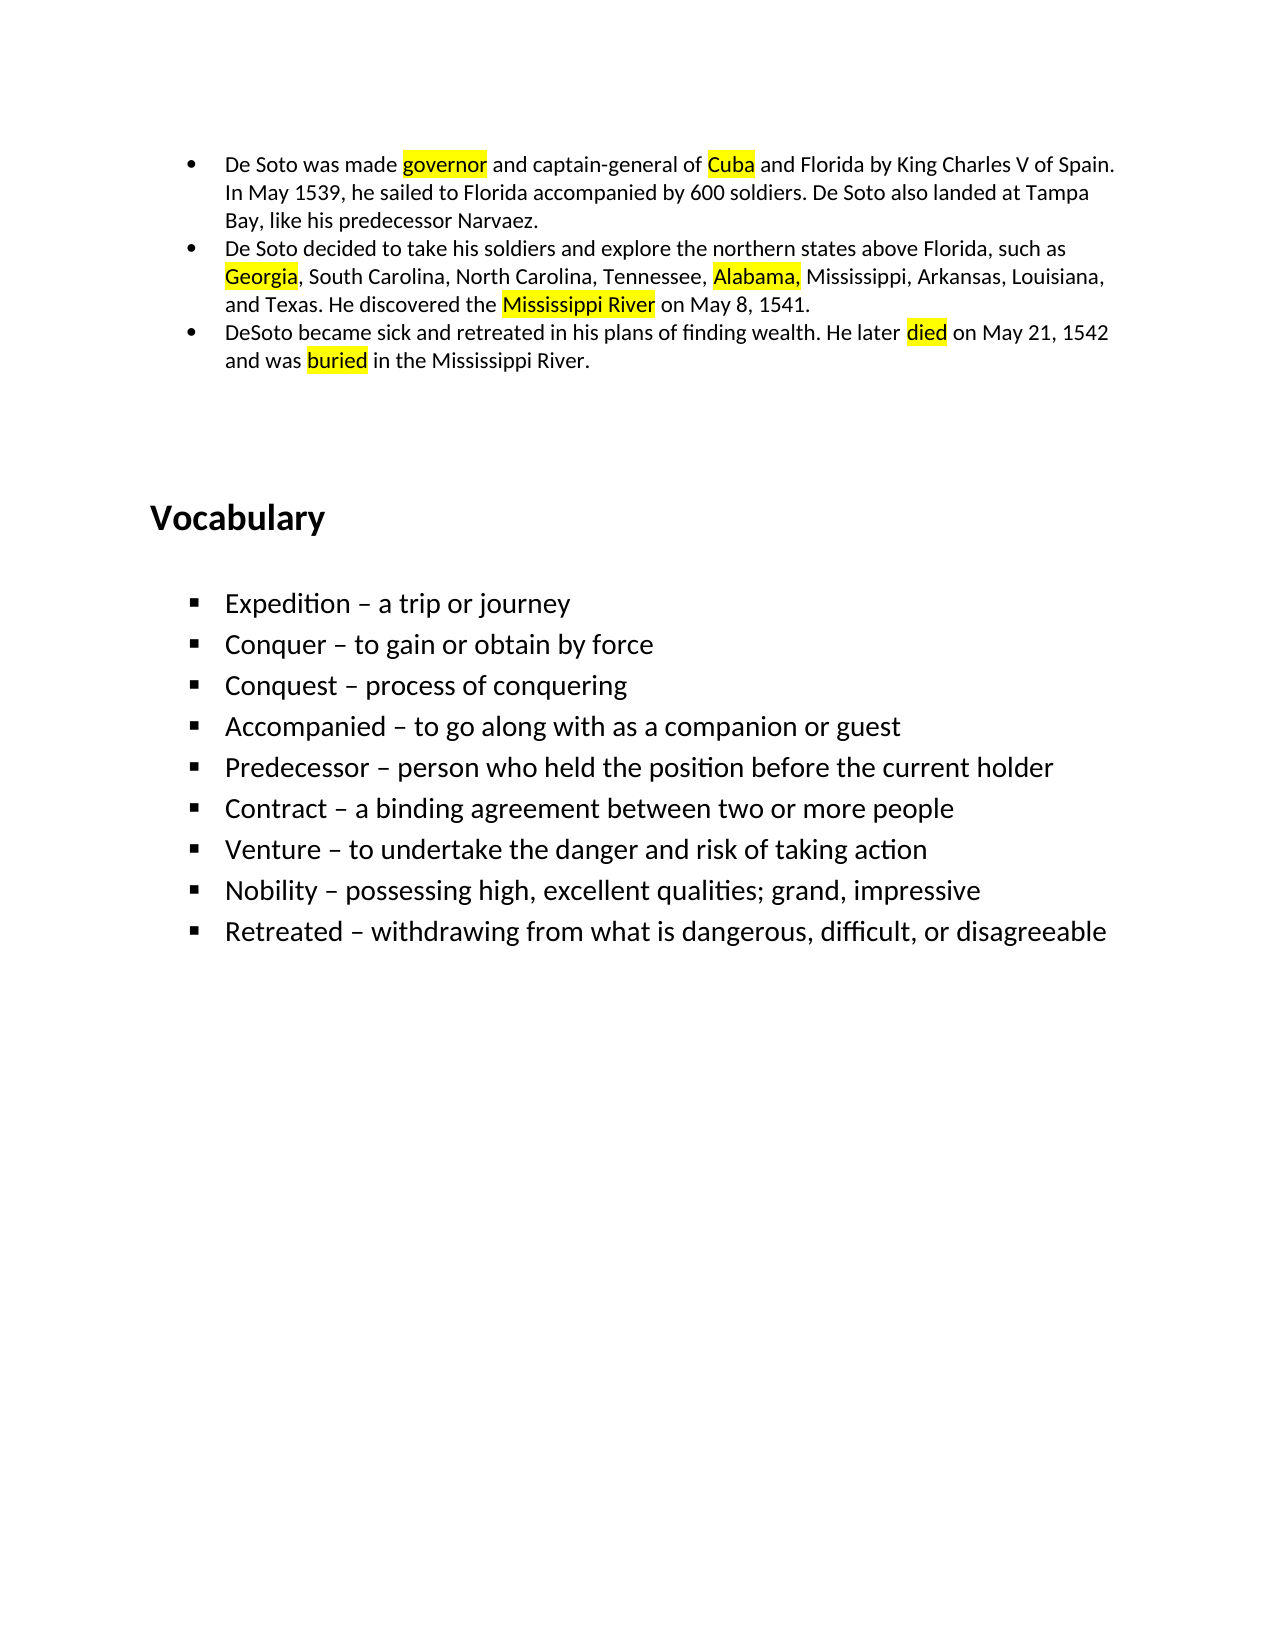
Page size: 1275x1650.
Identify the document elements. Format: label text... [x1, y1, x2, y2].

list Accompanied – to go along with as a companion or guest [187, 708, 1125, 744]
list Contract – a binding agreement between two or more people [187, 790, 1125, 826]
list DeSoto became sick and retreated in his plans of finding wealth. He later died on May 21, 1542 and was buried in the Mississippi River. [187, 318, 1125, 374]
list Venture – to undertake the danger and risk of taking action [187, 831, 1125, 867]
list De Soto was made governor and captain-general of Cuba and Florida by King Charles V of Spain. In May 1539, he sailed to Florida accompanied by 600 soldiers. De Soto also landed at Tampa Bay, like his predecessor Narvaez. [187, 150, 1125, 234]
text Vocabulary [150, 494, 1125, 540]
list Conquest – process of conquering [187, 667, 1125, 703]
list De Soto decided to take his soldiers and explore the northern states above Florida, such as Georgia, South Carolina, North Carolina, Tennessee, Alabama, Mississippi, Arkansas, Louisiana, and Texas. He discovered the Mississippi River on May 8, 1541. [187, 234, 1125, 318]
list Expedition – a trip or journey [187, 586, 1125, 621]
list Nobility – possessing high, excellent qualities; grand, impressive [187, 872, 1125, 908]
list Predecessor – person who held the position before the current holder [187, 749, 1125, 785]
list Conquer – to gain or obtain by force [187, 626, 1125, 662]
list Retreated – withdrawing from what is dangerous, difficult, or disagreeable [187, 913, 1125, 949]
